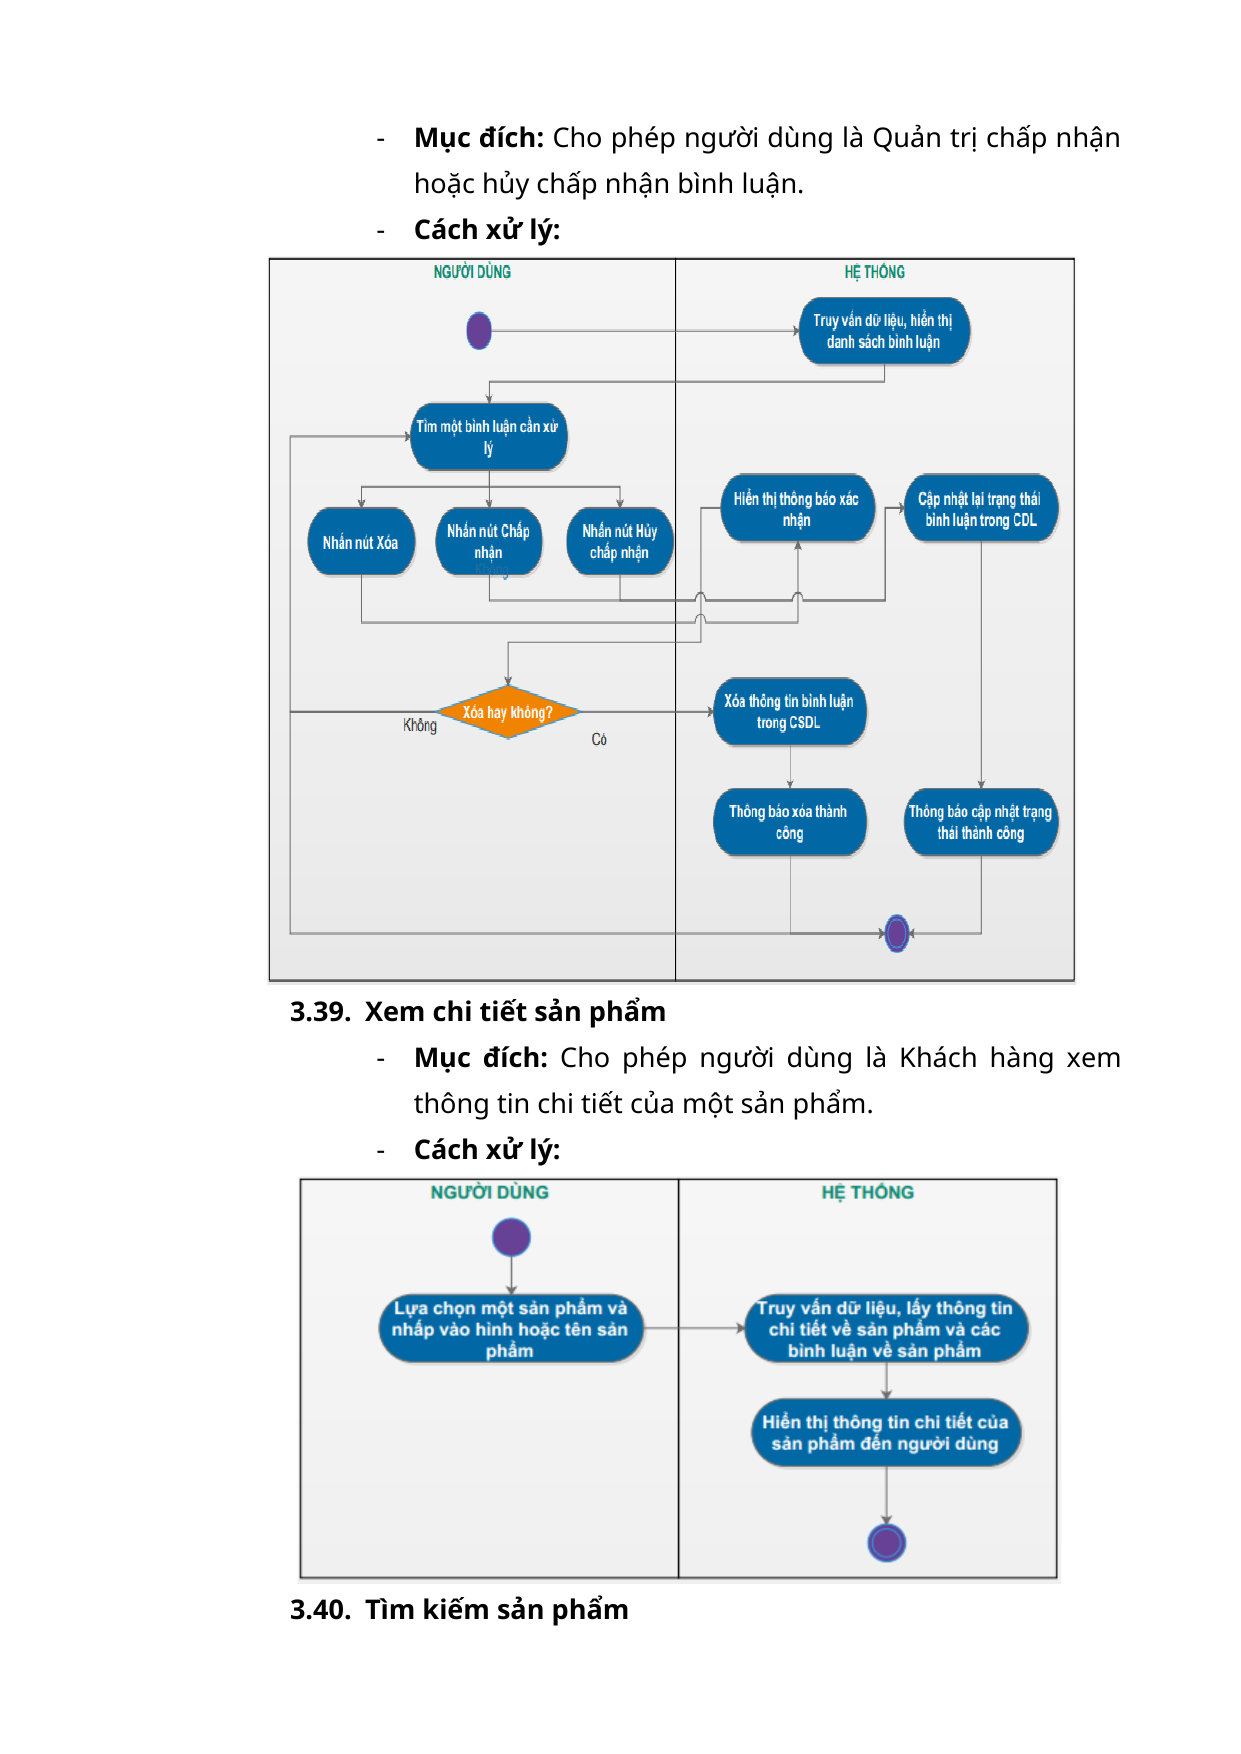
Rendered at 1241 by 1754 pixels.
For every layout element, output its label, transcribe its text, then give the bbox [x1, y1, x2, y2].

picture [267, 256, 1077, 985]
list Mục đích: Cho phép người dùng là Quản trị chấp nhận hoặc hủy chấp nhận bình luận. [376, 118, 1122, 201]
list Tìm kiếm sản phẩm [290, 1591, 1122, 1627]
list Cách xử lý: [376, 210, 1122, 247]
list Mục đích: Cho phép người dùng là Khách hàng xem thông tin chi tiết của một sản phẩm. [376, 1038, 1122, 1121]
list Xem chi tiết sản phẩm [290, 992, 1122, 1029]
picture [297, 1176, 1062, 1584]
list Cách xử lý: [376, 1130, 1122, 1167]
